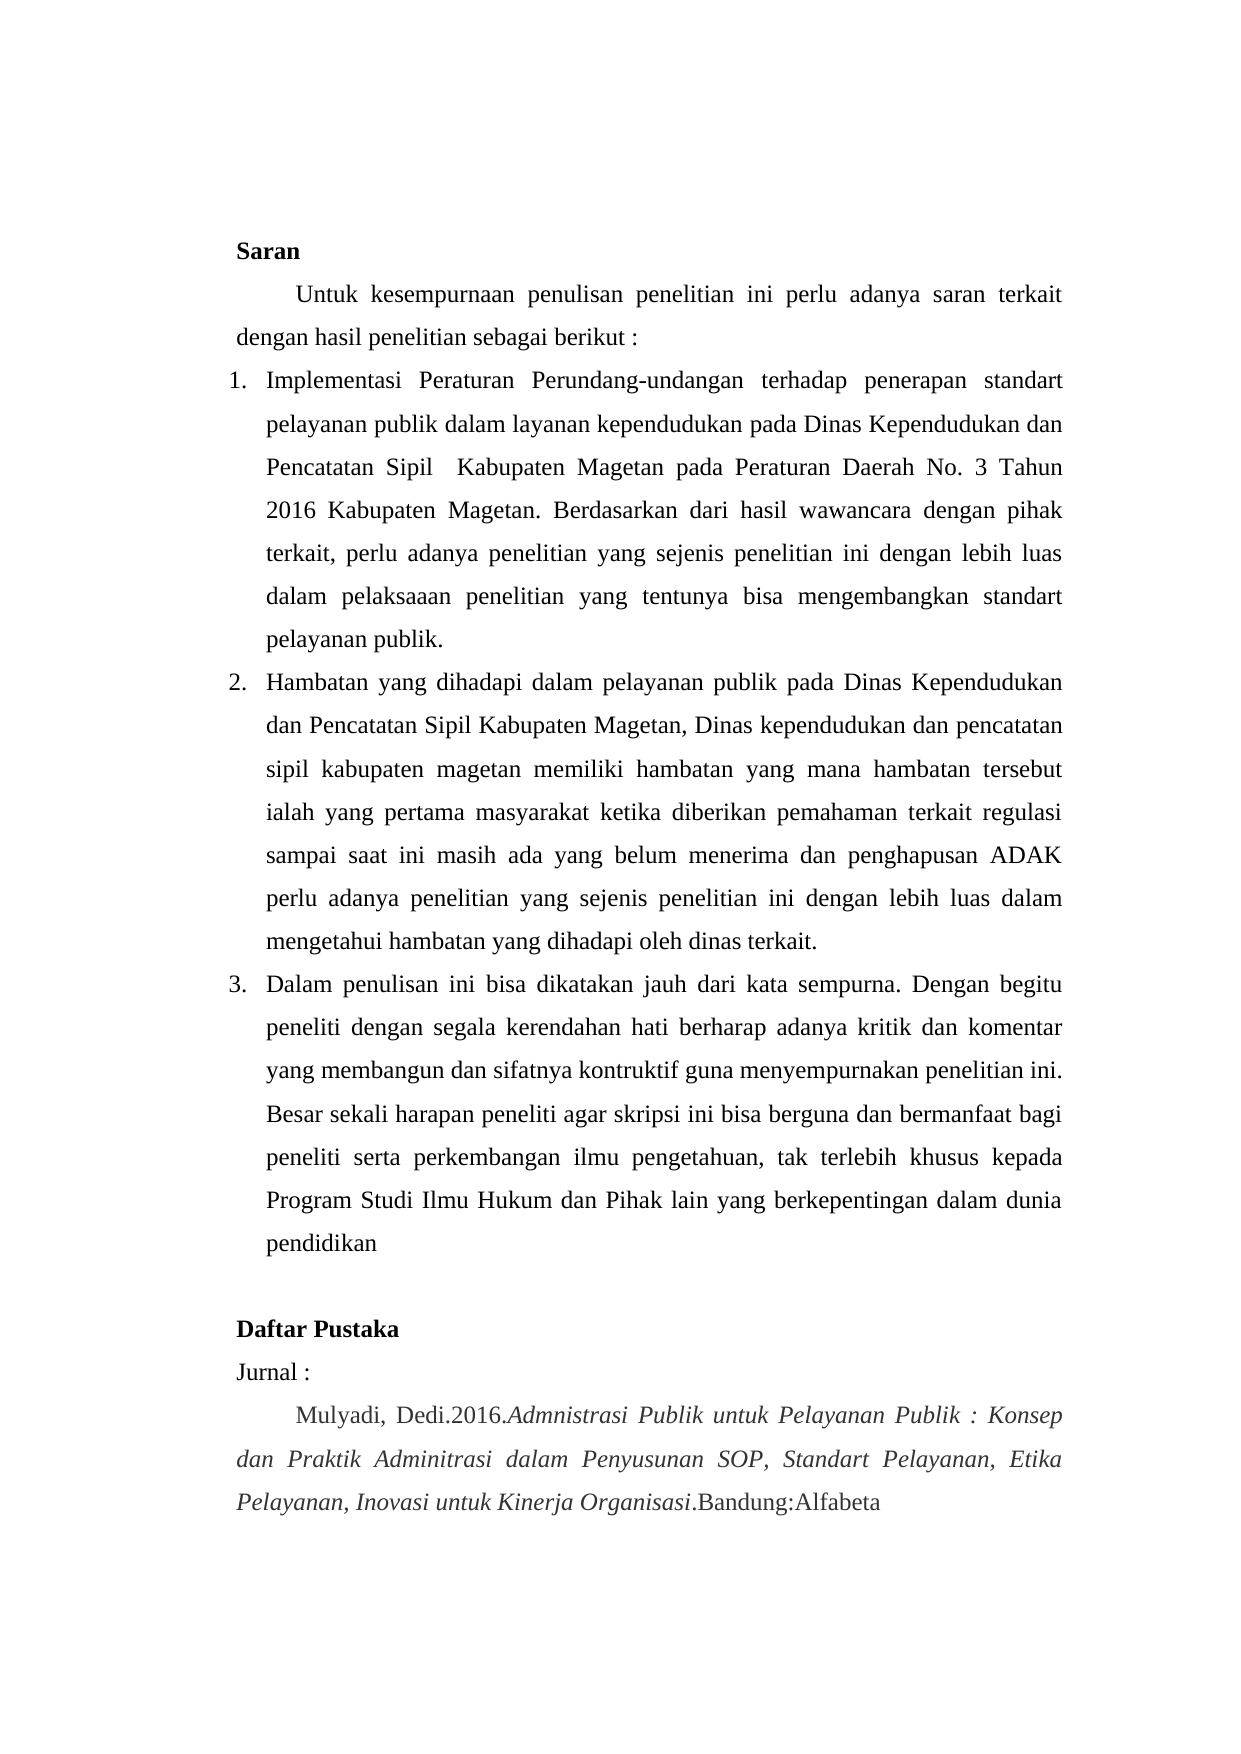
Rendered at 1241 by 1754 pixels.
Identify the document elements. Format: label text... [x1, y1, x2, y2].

list Implementasi Peraturan Perundang-undangan terhadap penerapan standart pelayanan publik dalam layanan kependudukan pada Dinas Kependudukan dan Pencatatan Sipil Kabupaten Magetan pada Peraturan Daerah No. 3 Tahun 2016 Kabupaten Magetan. Berdasarkan dari hasil wawancara dengan pihak terkait, perlu adanya penelitian yang sejenis penelitian ini dengan lebih luas dalam pelaksaaan penelitian yang tentunya bisa mengembangkan standart pelayanan publik. [228, 366, 1063, 653]
text Saran [236, 236, 1063, 265]
text Untuk kesempurnaan penulisan penelitian ini perlu adanya saran terkait dengan hasil penelitian sebagai berikut : [236, 279, 1063, 351]
list Jurnal : [236, 1357, 1063, 1386]
text Mulyadi, Dedi.2016.Admnistrasi Publik untuk Pelayanan Publik : Konsep dan Praktik Adminitrasi dalam Penyusunan SOP, Standart Pelayanan, Etika Pelayanan, Inovasi untuk Kinerja Organisasi.Bandung:Alfabeta [236, 1401, 1063, 1444]
list Hambatan yang dihadapi dalam pelayanan publik pada Dinas Kependudukan dan Pencatatan Sipil Kabupaten Magetan, Dinas kependudukan dan pencatatan sipil kabupaten magetan memiliki hambatan yang mana hambatan tersebut ialah yang pertama masyarakat ketika diberikan pemahaman terkait regulasi sampai saat ini masih ada yang belum menerima dan penghapusan ADAK perlu adanya penelitian yang sejenis penelitian ini dengan lebih luas dalam mengetahui hambatan yang dihadapi oleh dinas terkait. [228, 667, 1063, 955]
list Daftar Pustaka [236, 1314, 1063, 1343]
list Dalam penulisan ini bisa dikatakan jauh dari kata sempurna. Dengan begitu peneliti dengan segala kerendahan hati berharap adanya kritik dan komentar yang membangun dan sifatnya kontruktif guna menyempurnakan penelitian ini. Besar sekali harapan peneliti agar skripsi ini bisa berguna dan bermanfaat bagi peneliti serta perkembangan ilmu pengetahuan, tak terlebih khusus kepada Program Studi Ilmu Hukum dan Pihak lain yang berkepentingan dalam dunia pendidikan [228, 969, 1063, 1257]
text Mulyadi, Dedi.2016.Admnistrasi Publik untuk Pelayanan Publik : Konsep dan Praktik Adminitrasi dalam Penyusunan SOP, Standart Pelayanan, Etika Pelayanan, Inovasi untuk Kinerja Organisasi.Bandung:Alfabeta [236, 1472, 1063, 1516]
